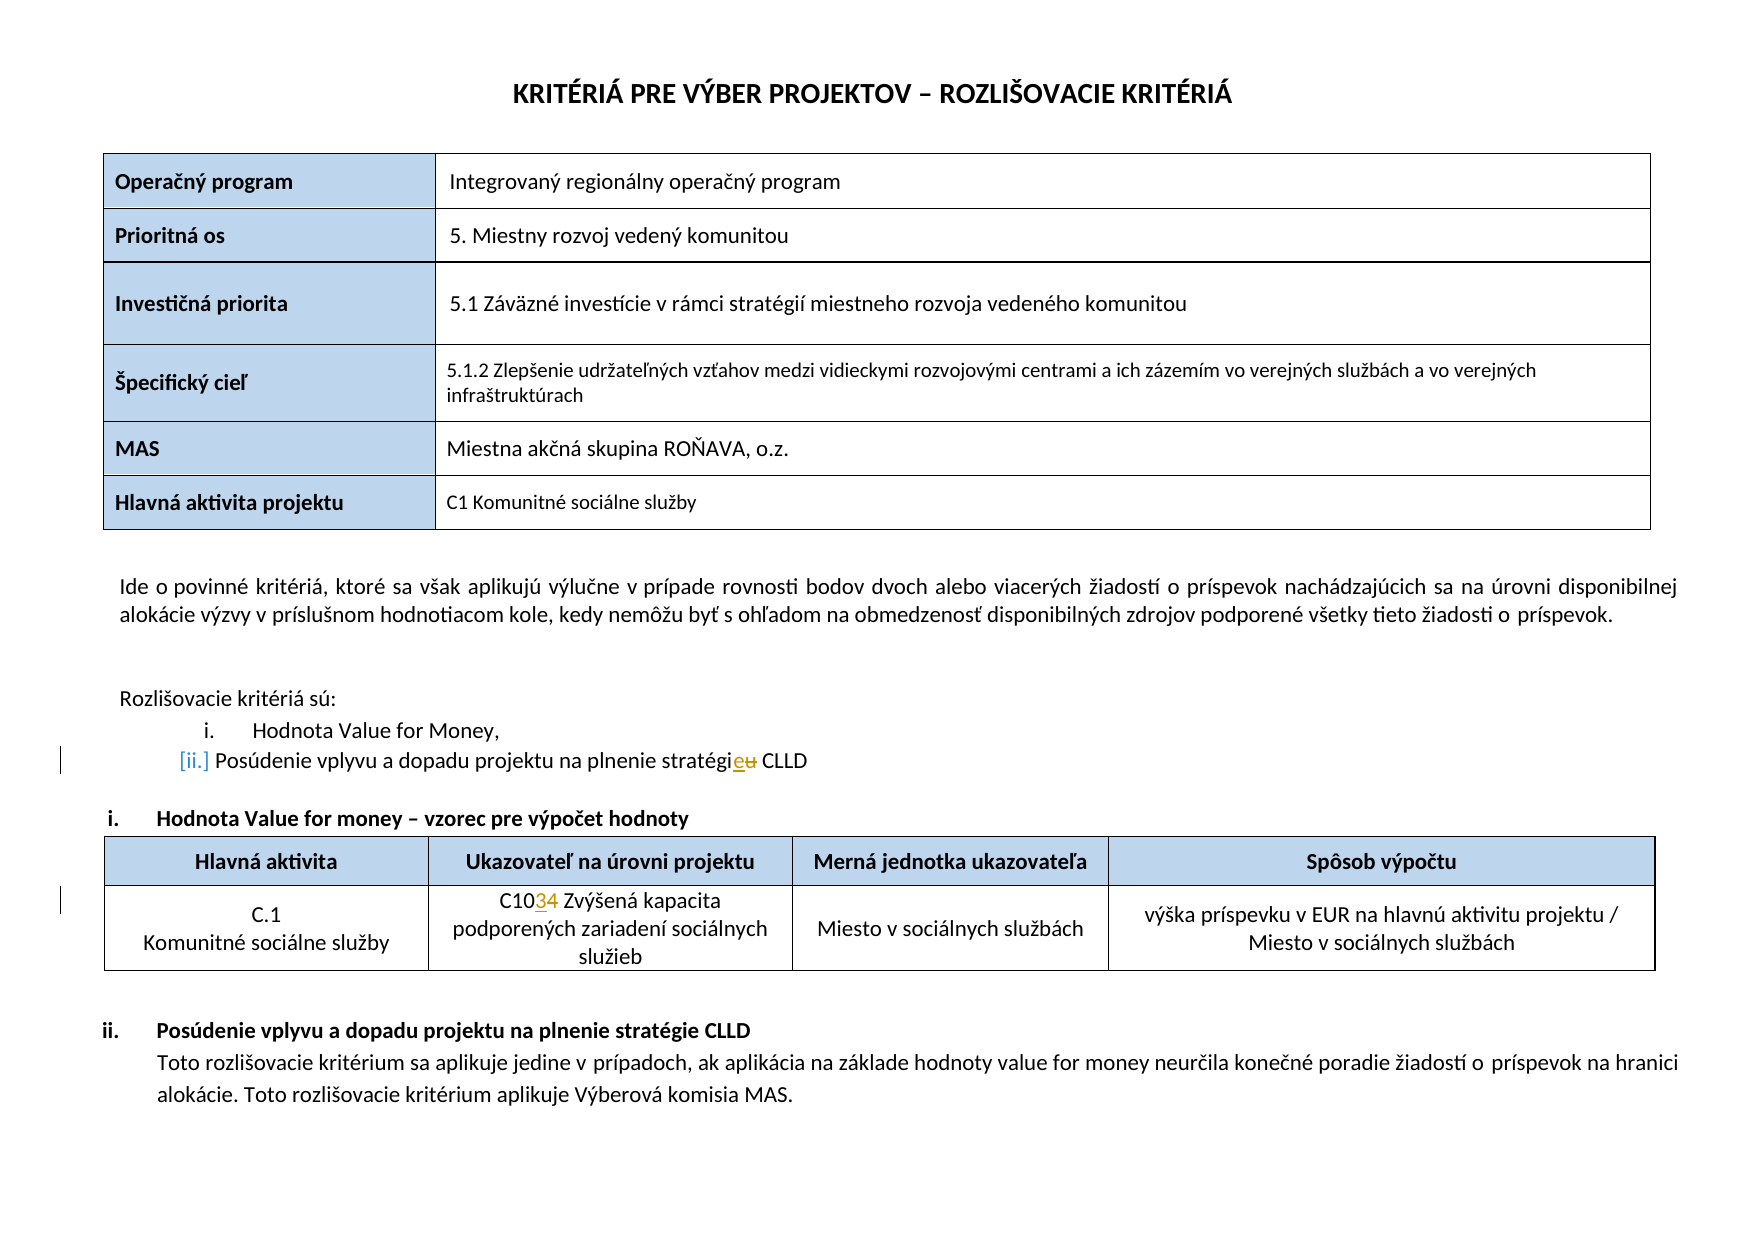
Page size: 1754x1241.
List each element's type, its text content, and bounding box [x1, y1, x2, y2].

text Ide o povinné kritériá, ktoré sa však aplikujú výlučne v prípade rovnosti bodov dvoch alebo viacerých žiadostí o príspevok nachádzajúcich sa na úrovni disponibilnej alokácie výzvy v príslušnom hodnotiacom kole, kedy nemôžu byť s ohľadom na obmedzenosť disponibilných zdrojov podporené všetky tieto žiadosti o príspevok. [119, 572, 1679, 628]
table_cell [436, 476, 1650, 529]
table_cell výška príspevku v EUR na hlavnú aktivitu projektu / Miesto v sociálnych službách [1109, 886, 1654, 970]
list Toto rozlišovacie kritérium sa aplikuje jedine v prípadoch, ak aplikácia na základe hodnoty value for money neurčila konečné poradie žiadostí o príspevok na hranici alokácie. Toto rozlišovacie kritérium aplikuje Výberová komisia MAS. [157, 1048, 1679, 1108]
list Posúdenie vplyvu a dopadu projektu na plnenie stratégi CLLD [215, 746, 1679, 774]
table_cell MAS [104, 422, 435, 474]
table_header Integrovaný regionálny operačný program [436, 154, 1650, 207]
table_cell Špecifický cieľ [104, 345, 435, 421]
table_cell C10 Zvýšená kapacita podporených zariadení sociálnych služieb [429, 886, 792, 970]
table_cell Hlavná aktivita projektu [104, 476, 435, 529]
table_cell Investičná priorita [104, 263, 435, 344]
table_header Ukazovateľ na úrovni projektu [429, 837, 792, 885]
table_cell Prioritná os [104, 209, 435, 261]
table_header Operačný program [104, 154, 435, 207]
table_cell 5.1 Záväzné investície v rámci stratégií miestneho rozvoja vedeného komunitou [436, 263, 1650, 344]
table_cell C.1 Komunitné sociálne služby [105, 886, 428, 970]
text KRITÉRIÁ PRE VÝBER PROJEKTOV – ROZLIŠOVACIE KRITÉRIÁ [185, 75, 1560, 111]
table_cell Miestna akčná skupina ROŇAVA, o.z. [436, 422, 1650, 474]
table_cell 5. Miestny rozvoj vedený komunitou [436, 209, 1650, 261]
table_header Spôsob výpočtu [1109, 837, 1654, 885]
table_cell Miesto v sociálnych službách [793, 886, 1108, 970]
table_header Merná jednotka ukazovateľa [793, 837, 1108, 885]
list Rozlišovacie kritériá sú: [119, 684, 1679, 712]
list Posúdenie vplyvu a dopadu projektu na plnenie stratégie CLLD [119, 1016, 1679, 1044]
table_header Hlavná aktivita [105, 837, 428, 885]
table_cell [436, 345, 1650, 421]
list Hodnota Value for Money, [215, 716, 1679, 744]
list Hodnota Value for money – vzorec pre výpočet hodnoty [119, 804, 1679, 832]
